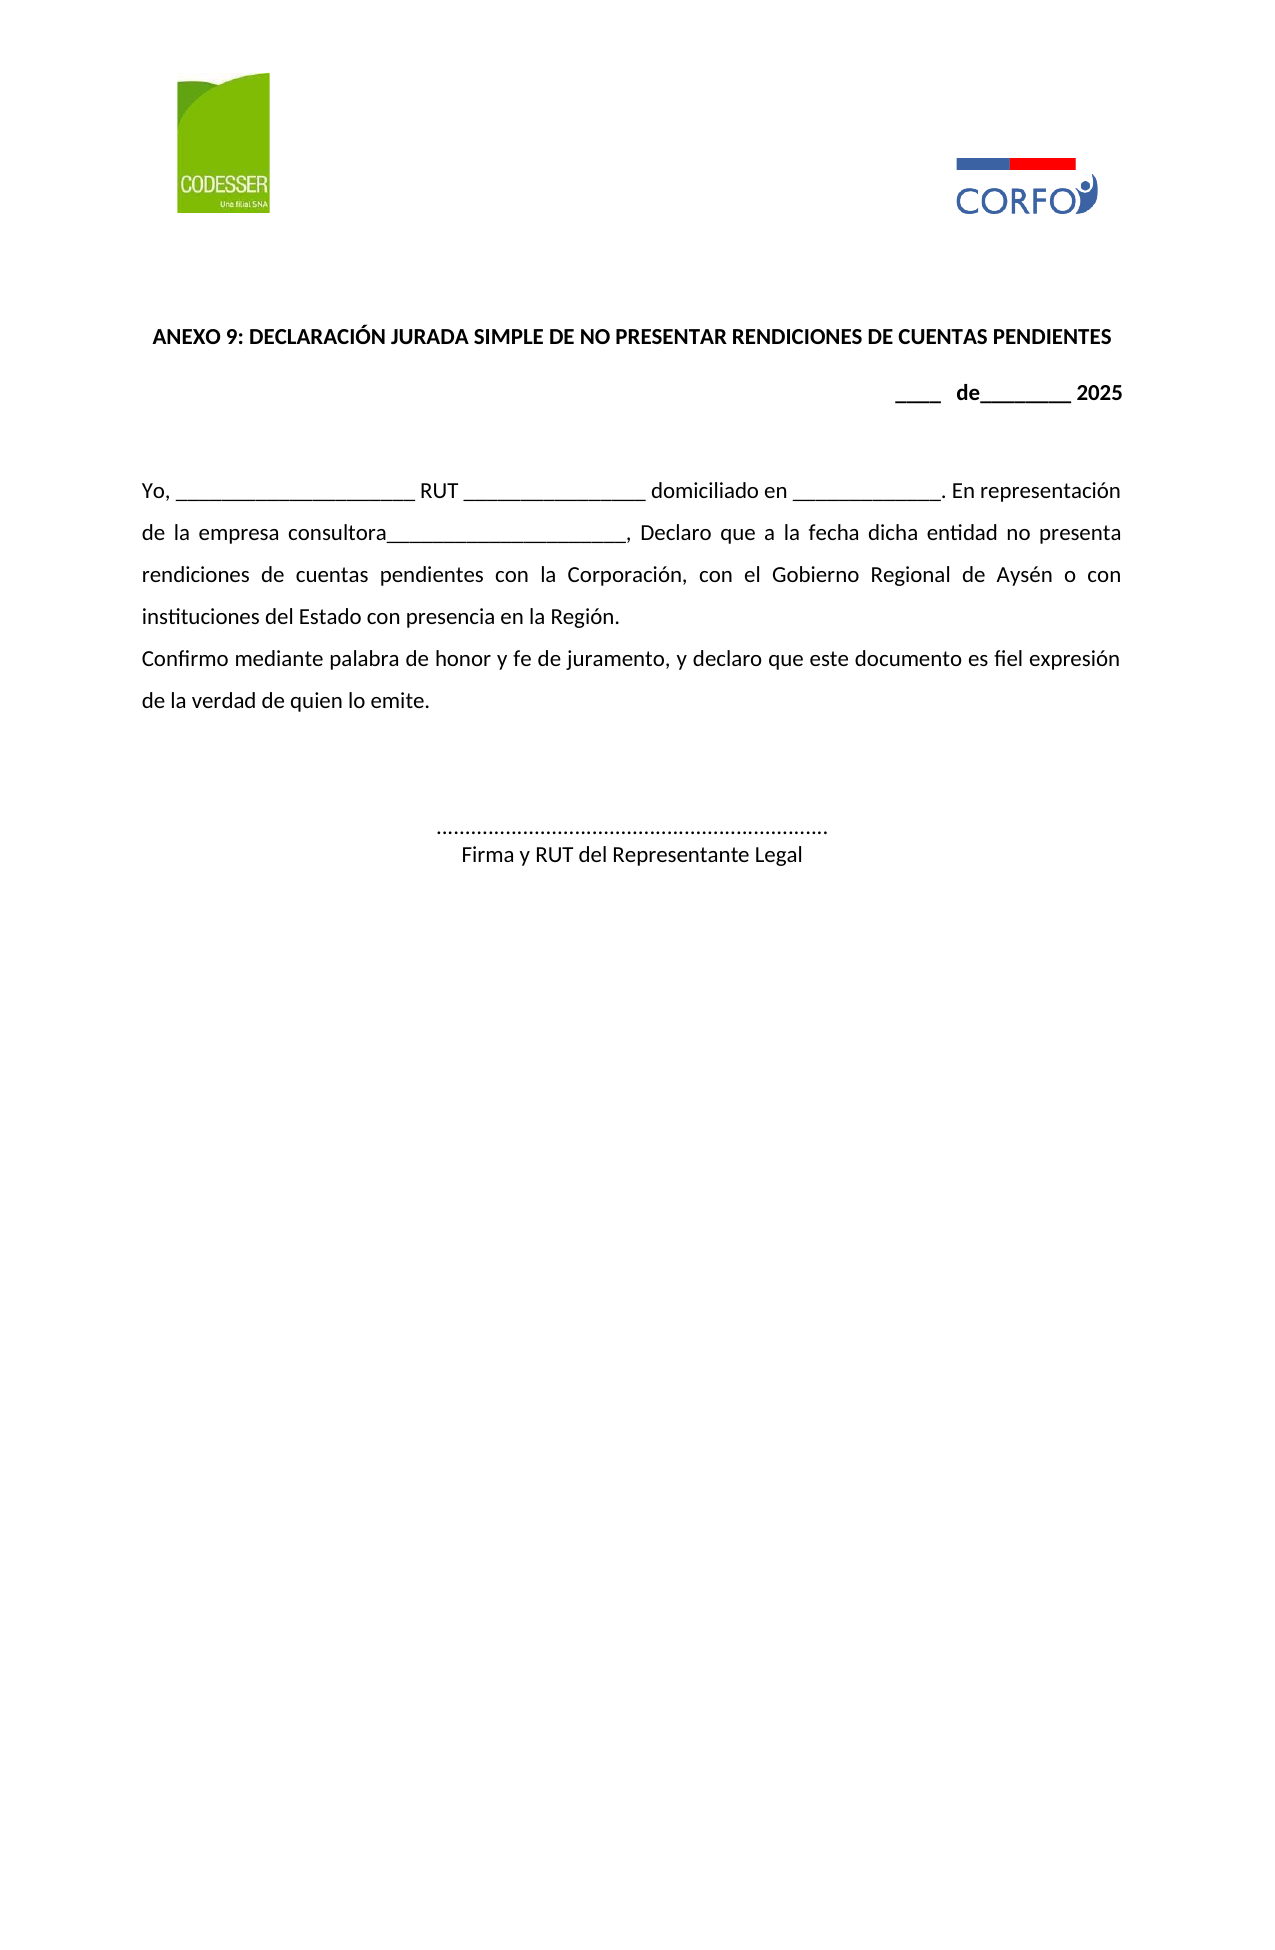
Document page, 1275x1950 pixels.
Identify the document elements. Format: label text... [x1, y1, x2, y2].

text .................................................................... [142, 812, 1123, 840]
picture [956, 158, 1098, 214]
text Yo, _____________________ RUT ________________ domiciliado en _____________. En representación de la empresa consultora_____________________, Declaro que a la fecha dicha entidad no presenta rendiciones de cuentas pendientes con la Corporación, con el Gobierno Regional de Aysén o con instituciones del Estado con presencia en la Región. [142, 476, 1123, 630]
picture [177, 73, 270, 213]
text ____ de________ 2025 [142, 378, 1123, 406]
text ANEXO 9: DECLARACIÓN JURADA SIMPLE DE NO PRESENTAR RENDICIONES DE CUENTAS PENDIENTES [142, 322, 1123, 350]
text Confirmo mediante palabra de honor y fe de juramento, y declaro que este documento es fiel expresión de la verdad de quien lo emite. [142, 644, 1123, 714]
text Firma y RUT del Representante Legal [142, 840, 1123, 868]
